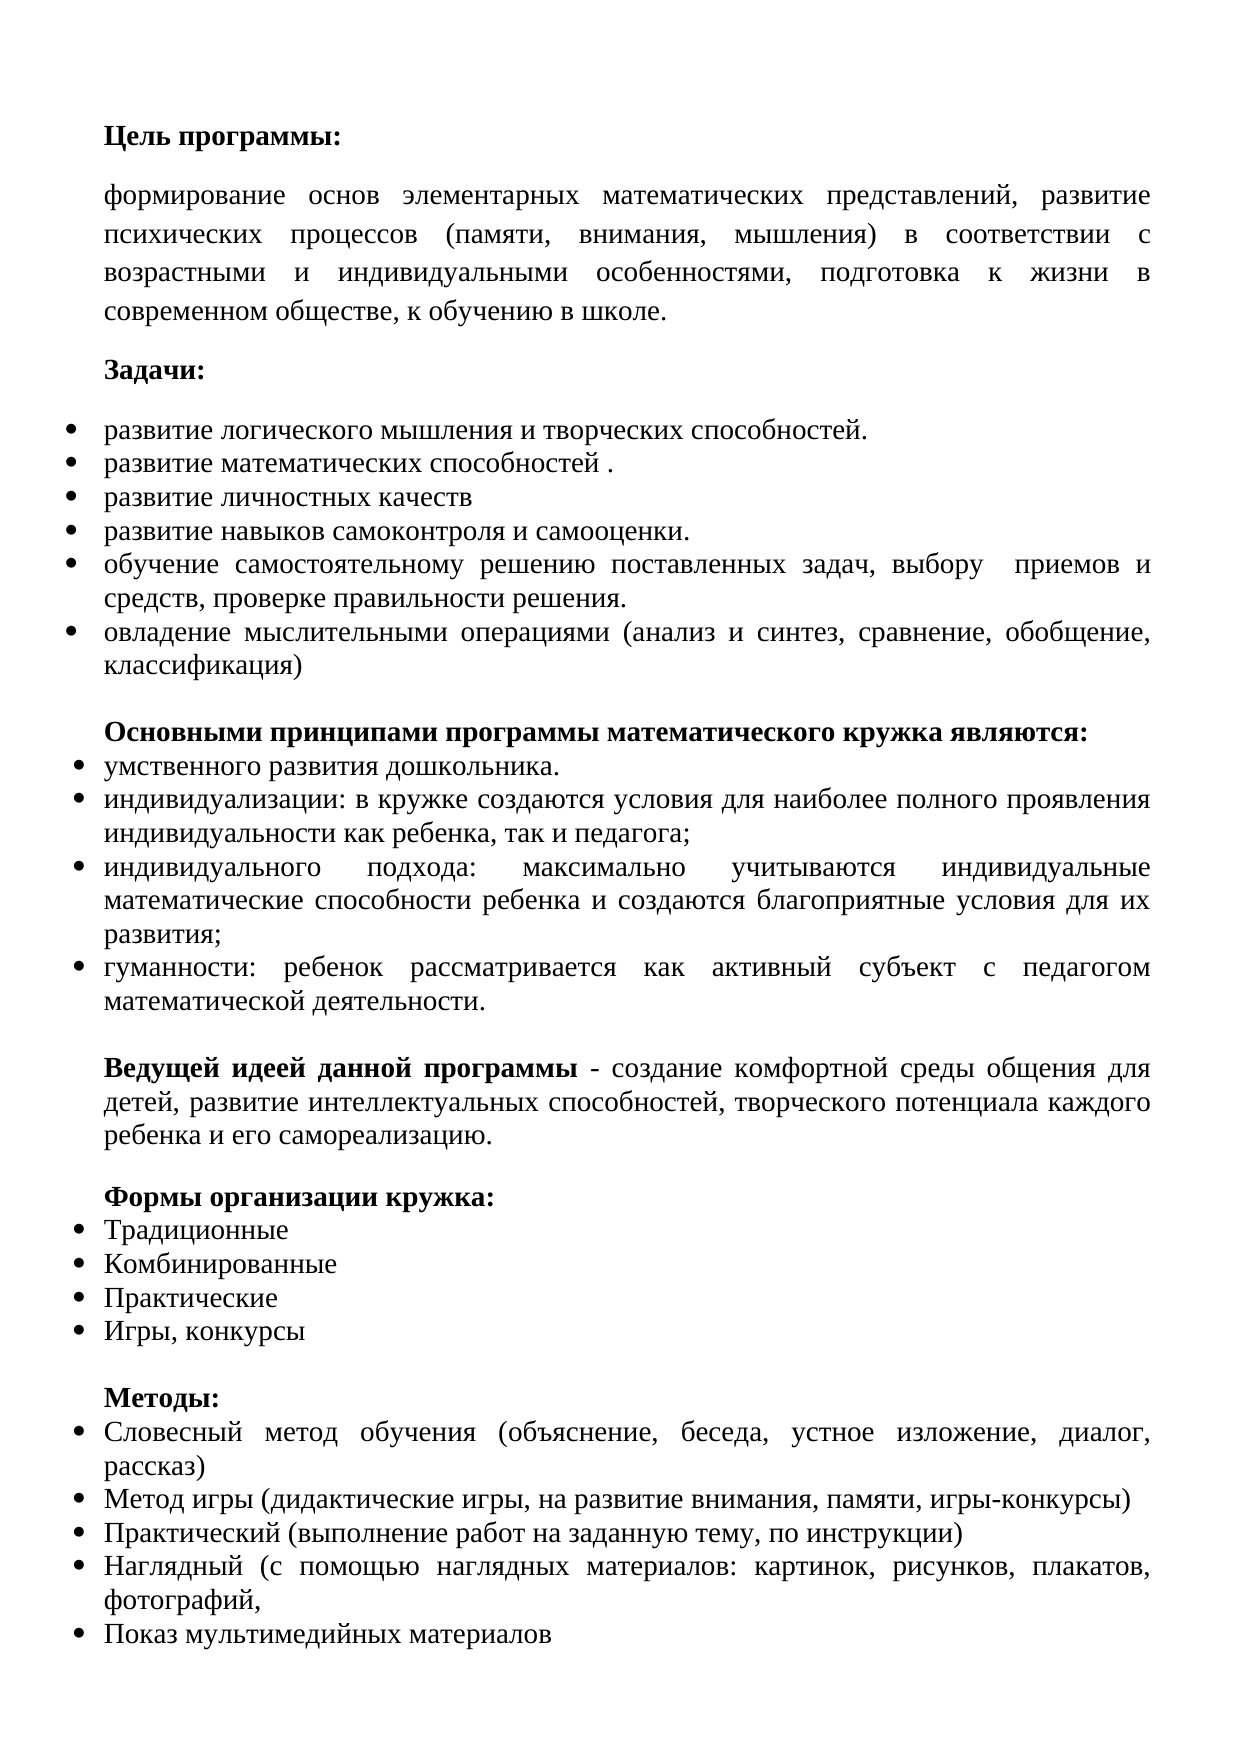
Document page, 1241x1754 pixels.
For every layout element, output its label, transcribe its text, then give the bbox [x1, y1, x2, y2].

list обучение самостоятельному решению поставленных задач, выбору приемов и средств, проверке правильности решения. [66, 546, 1152, 614]
list Игры, конкурсы [74, 1313, 1152, 1347]
list Словесный метод обучения (объяснение, беседа, устное изложение, диалог, рассказ) [74, 1414, 1152, 1481]
list индивидуального подхода: максимально учитываются индивидуальные математические способности ребенка и создаются благоприятные условия для их развития; [74, 849, 1152, 949]
list развитие личностных качеств [66, 479, 1152, 513]
text Задачи: [103, 352, 1152, 386]
list Практический (выполнение работ на заданную тему, по инструкции) [74, 1515, 1152, 1548]
text Методы: [103, 1381, 1152, 1414]
list овладение мыслительными операциями (анализ и синтез, сравнение, обобщение, классификация) [66, 614, 1152, 681]
text Цель программы: [103, 118, 1152, 152]
list Практические [74, 1280, 1152, 1313]
list Метод игры (дидактические игры, на развитие внимания, памяти, игры-конкурсы) [74, 1481, 1152, 1515]
list Комбинированные [74, 1246, 1152, 1280]
list Традиционные [74, 1212, 1152, 1246]
text формирование основ элементарных математических представлений, развитие психических процессов (памяти, внимания, мышления) в соответствии с возрастными и индивидуальными особенностями, подготовка к жизни в современном обществе, к обучению в школе. [103, 177, 1152, 327]
text Основными принципами программы математического кружка являются: [103, 714, 1152, 748]
text Формы организации кружка: [103, 1179, 1152, 1212]
list Показ мультимедийных материалов [74, 1616, 1152, 1649]
list гуманности: ребенок рассматривается как активный субъект с педагогом математической деятельности. [74, 949, 1152, 1017]
list развитие математических способностей . [66, 446, 1152, 479]
list развитие логического мышления и творческих способностей. [66, 412, 1152, 446]
list развитие навыков самоконтроля и самооценки. [66, 513, 1152, 546]
list Наглядный (с помощью наглядных материалов: картинок, рисунков, плакатов, фотографий, [74, 1548, 1152, 1616]
list индивидуализации: в кружке создаются условия для наиболее полного проявления индивидуальности как ребенка, так и педагога; [74, 782, 1152, 849]
list умственного развития дошкольника. [74, 748, 1152, 782]
text Ведущей идеей данной программы - создание комфортной среды общения для детей, развитие интеллектуальных способностей, творческого потенциала каждого ребенка и его самореализацию. [103, 1050, 1152, 1151]
